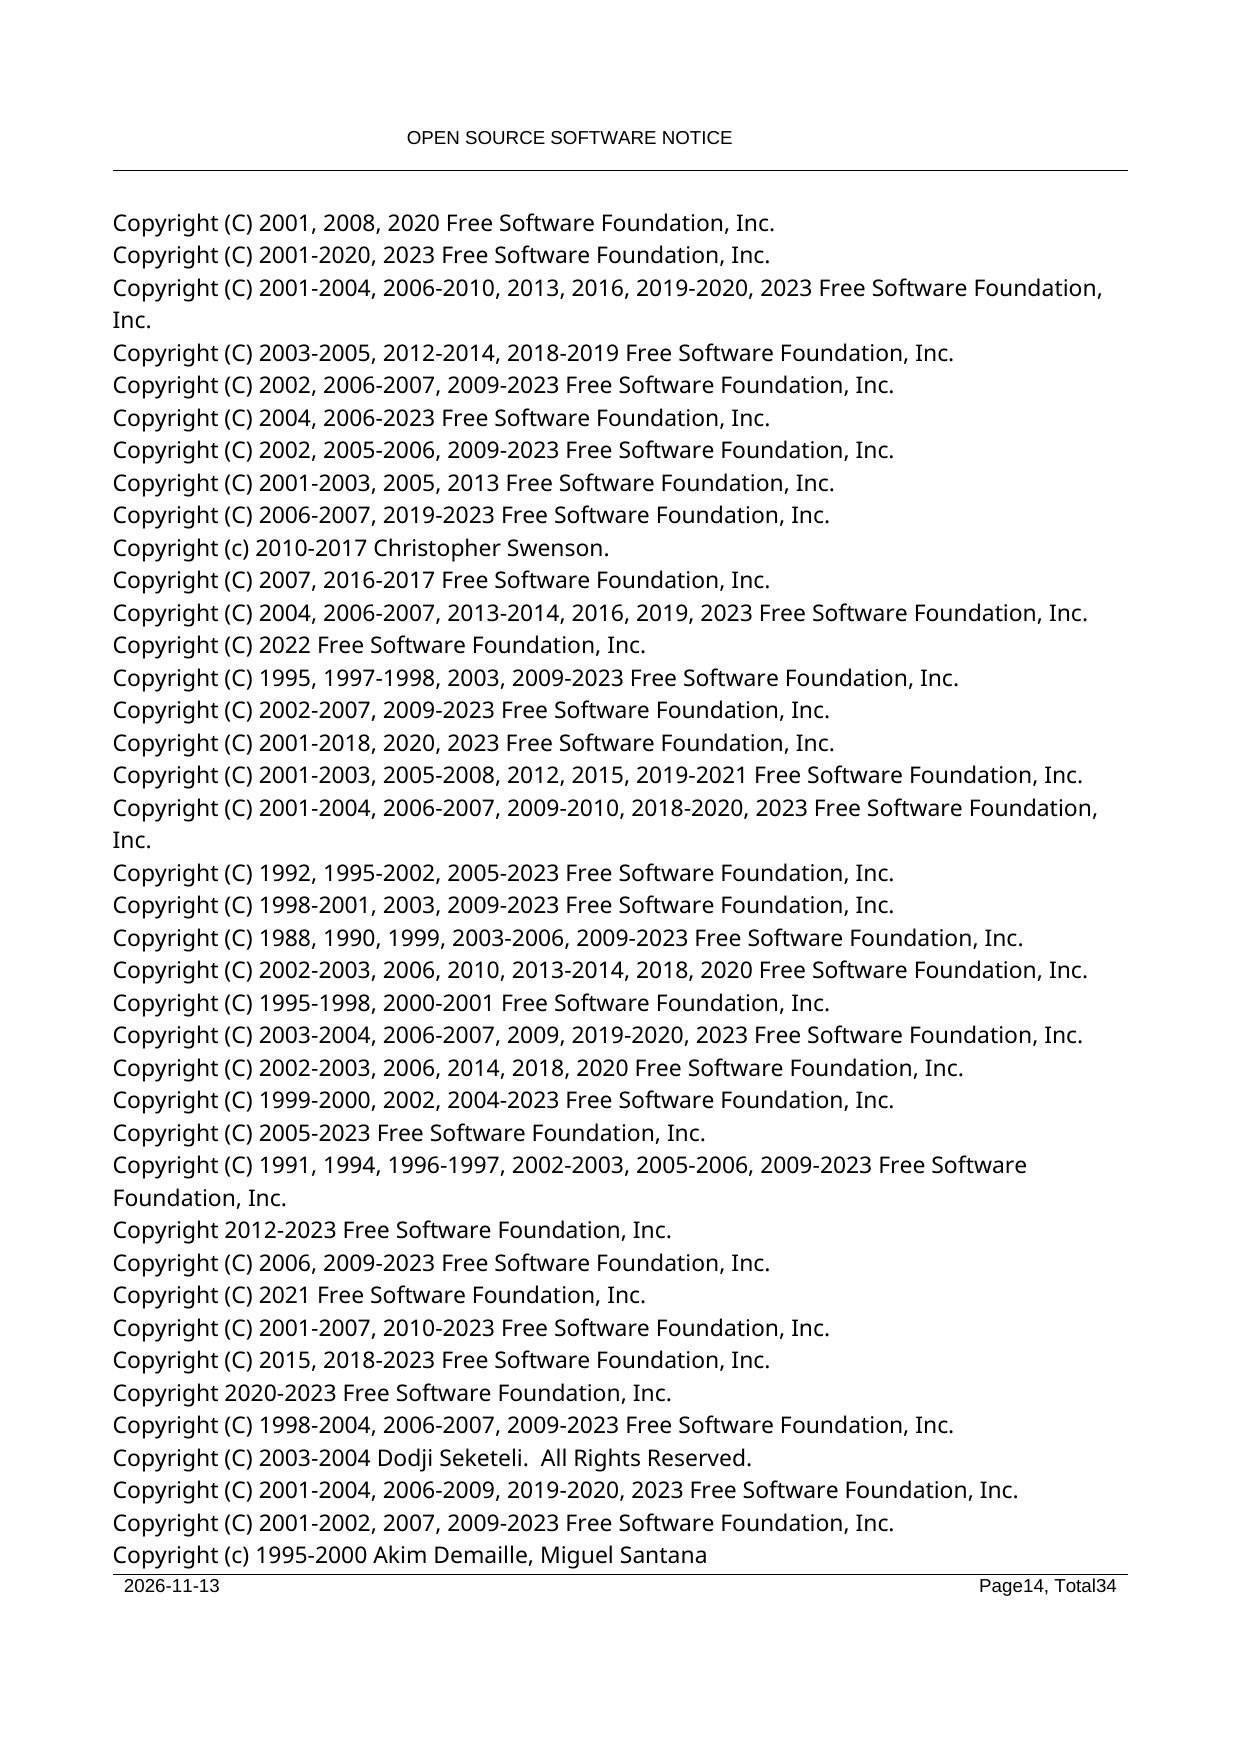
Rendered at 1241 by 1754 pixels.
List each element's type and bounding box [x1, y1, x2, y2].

text [112, 206, 1128, 1571]
